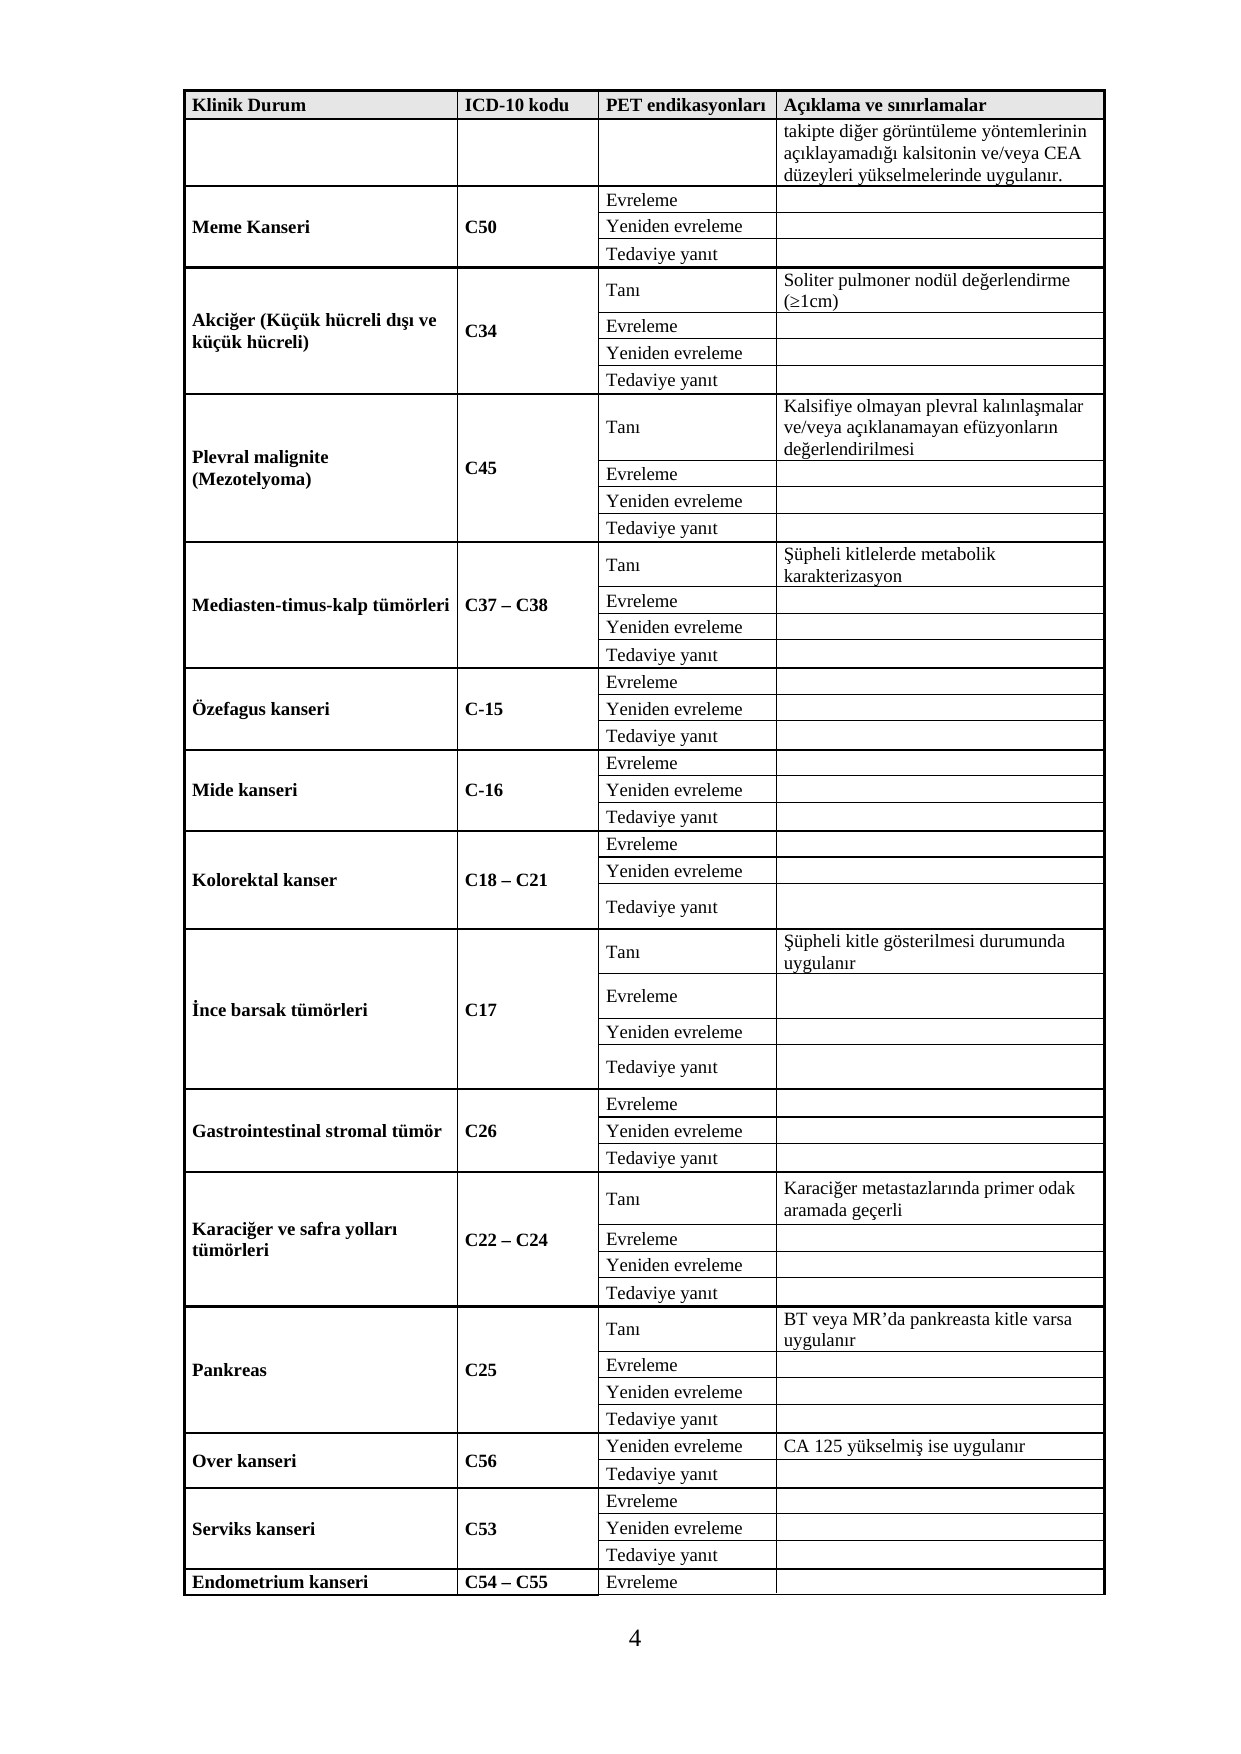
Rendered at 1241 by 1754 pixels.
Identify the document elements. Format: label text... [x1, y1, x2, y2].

table_cell Endometrium kanseri [186, 1570, 457, 1594]
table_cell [777, 120, 1103, 185]
table_cell Tedaviye yanıt [599, 1405, 776, 1432]
table_cell C34 [458, 269, 598, 393]
table_cell [777, 1489, 1103, 1513]
table_cell [777, 1144, 1103, 1171]
table_cell [777, 1278, 1103, 1305]
table_cell Evreleme [599, 587, 776, 613]
table_cell C22 – C24 [458, 1173, 598, 1305]
table_cell C26 [458, 1090, 598, 1171]
table_cell Özefagus kanseri [186, 669, 457, 748]
table_cell Soliter pulmoner nodül değerlendirme (≥1cm) [777, 269, 1103, 312]
table_cell Yeniden evreleme [599, 339, 776, 365]
table_cell Yeniden evreleme [599, 858, 776, 883]
table_cell Evreleme [599, 1489, 776, 1513]
table_cell Pankreas [186, 1308, 457, 1432]
table_cell Yeniden evreleme [599, 213, 776, 238]
table_cell [777, 587, 1103, 613]
table_cell Tanı [599, 395, 776, 459]
table_cell Plevral malignite (Mezotelyoma) [186, 395, 457, 541]
table_cell [777, 1352, 1103, 1377]
table_cell [777, 669, 1103, 694]
table_cell Serviks kanseri [186, 1489, 457, 1568]
table_cell Karaciğer metastazlarında primer odak aramada geçerli [777, 1173, 1103, 1224]
table_cell [777, 1019, 1103, 1044]
table_cell [777, 1090, 1103, 1116]
table_cell Kolorektal kanser [186, 832, 457, 928]
table_cell [777, 1045, 1103, 1088]
table_cell Yeniden evreleme [599, 695, 776, 720]
table_cell Akciğer (Küçük hücreli dışı ve küçük hücreli) [186, 269, 457, 393]
table_cell C25 [458, 1308, 598, 1432]
table_cell [777, 313, 1103, 338]
table_cell C45 [458, 395, 598, 541]
table_cell Yeniden evreleme [599, 1434, 776, 1458]
table_cell [777, 1225, 1103, 1251]
table_cell Evreleme [599, 974, 776, 1017]
table_cell [777, 832, 1103, 856]
table_cell C54 – C55 [458, 1570, 598, 1594]
table_cell C53 [458, 1489, 598, 1568]
table_cell [777, 1460, 1103, 1487]
table_cell Mide kanseri [186, 751, 457, 830]
table_cell Tedaviye yanıt [599, 1541, 776, 1568]
table_cell [777, 1118, 1103, 1143]
table_cell [777, 695, 1103, 720]
table_cell Gastrointestinal stromal tümör [186, 1090, 457, 1171]
table_cell [777, 461, 1103, 486]
table_cell Over kanseri [186, 1434, 457, 1487]
table_cell Karaciğer ve safra yolları tümörleri [186, 1173, 457, 1305]
table_cell Tedaviye yanıt [599, 721, 776, 748]
table_cell C17 [458, 930, 598, 1088]
table_header ICD-10 kodu [458, 92, 598, 118]
table_cell Evreleme [599, 313, 776, 338]
table_cell [777, 721, 1103, 748]
table_cell [777, 1252, 1103, 1277]
table_cell Tedaviye yanıt [599, 239, 776, 266]
table_cell Tedaviye yanıt [599, 884, 776, 928]
table_cell [777, 803, 1103, 830]
table_cell C50 [458, 187, 598, 266]
table_cell [777, 339, 1103, 365]
table_cell [777, 187, 1103, 212]
table_cell Yeniden evreleme [599, 1514, 776, 1540]
table_header PET endikasyonları [599, 92, 776, 118]
table_cell Yeniden evreleme [599, 487, 776, 513]
table_cell Tedaviye yanıt [599, 803, 776, 830]
table_cell BT veya MR’da pankreasta kitle varsa uygulanır [777, 1308, 1103, 1351]
table_cell Şüpheli kitlelerde metabolik karakterizasyon [777, 543, 1103, 586]
table_cell Tanı [599, 269, 776, 312]
table_cell Kalsifiye olmayan plevral kalınlaşmalar ve/veya açıklanamayan efüzyonların değerlendirilmesi [777, 395, 1103, 459]
table_cell Yeniden evreleme [599, 1019, 776, 1044]
table_cell Tedaviye yanıt [599, 1144, 776, 1171]
table_cell Evreleme [599, 1090, 776, 1116]
table_cell [777, 776, 1103, 802]
table_cell Şüpheli kitle gösterilmesi durumunda uygulanır [777, 930, 1103, 973]
table_cell Tedaviye yanıt [599, 514, 776, 541]
table_cell [777, 751, 1103, 775]
table_cell Yeniden evreleme [599, 776, 776, 802]
table_cell Tanı [599, 930, 776, 973]
table_cell CA 125 yükselmiş ise uygulanır [777, 1434, 1103, 1458]
table_cell Evreleme [599, 1570, 776, 1594]
table_cell Tedaviye yanıt [599, 1045, 776, 1088]
table_cell [777, 640, 1103, 667]
table_cell C-16 [458, 751, 598, 830]
table_cell [777, 1378, 1103, 1404]
table_cell [777, 487, 1103, 513]
table_cell Tanı [599, 1173, 776, 1224]
table_cell [777, 1541, 1103, 1568]
table_cell [777, 239, 1103, 266]
table_cell Evreleme [599, 751, 776, 775]
table_cell Tedaviye yanıt [599, 1278, 776, 1305]
table_cell İnce barsak tümörleri [186, 930, 457, 1088]
table_cell [777, 213, 1103, 238]
table_cell [777, 858, 1103, 883]
table_cell Tedaviye yanıt [599, 1460, 776, 1487]
table_cell [776, 1570, 1103, 1594]
table_cell [777, 974, 1103, 1017]
table_cell C56 [458, 1434, 598, 1487]
table_cell [777, 1405, 1103, 1432]
table_cell Evreleme [599, 461, 776, 486]
table_cell Evreleme [599, 669, 776, 694]
table_cell Tanı [599, 1308, 776, 1351]
table_cell Tedaviye yanıt [599, 640, 776, 667]
table_cell Tedaviye yanıt [599, 366, 776, 393]
table_header Açıklama ve sınırlamalar [777, 92, 1103, 118]
table_cell C37 – C38 [458, 543, 598, 667]
table_cell Mediasten-timus-kalp tümörleri [186, 543, 457, 667]
table_cell Yeniden evreleme [599, 1378, 776, 1404]
table_cell C-15 [458, 669, 598, 748]
table_cell Yeniden evreleme [599, 1118, 776, 1143]
table_cell Yeniden evreleme [599, 1252, 776, 1277]
table_cell Evreleme [599, 1225, 776, 1251]
table_cell Evreleme [599, 832, 776, 856]
table_cell Yeniden evreleme [599, 614, 776, 639]
table_cell C18 – C21 [458, 832, 598, 928]
table_cell [777, 614, 1103, 639]
table_cell [777, 884, 1103, 928]
table_cell [777, 514, 1103, 541]
table_cell [777, 1514, 1103, 1540]
table_cell Evreleme [599, 187, 776, 212]
table_cell Meme Kanseri [186, 187, 457, 266]
table_header Klinik Durum [186, 92, 457, 118]
table_cell Evreleme [599, 1352, 776, 1377]
table_cell [777, 366, 1103, 393]
table_cell Tanı [599, 543, 776, 586]
